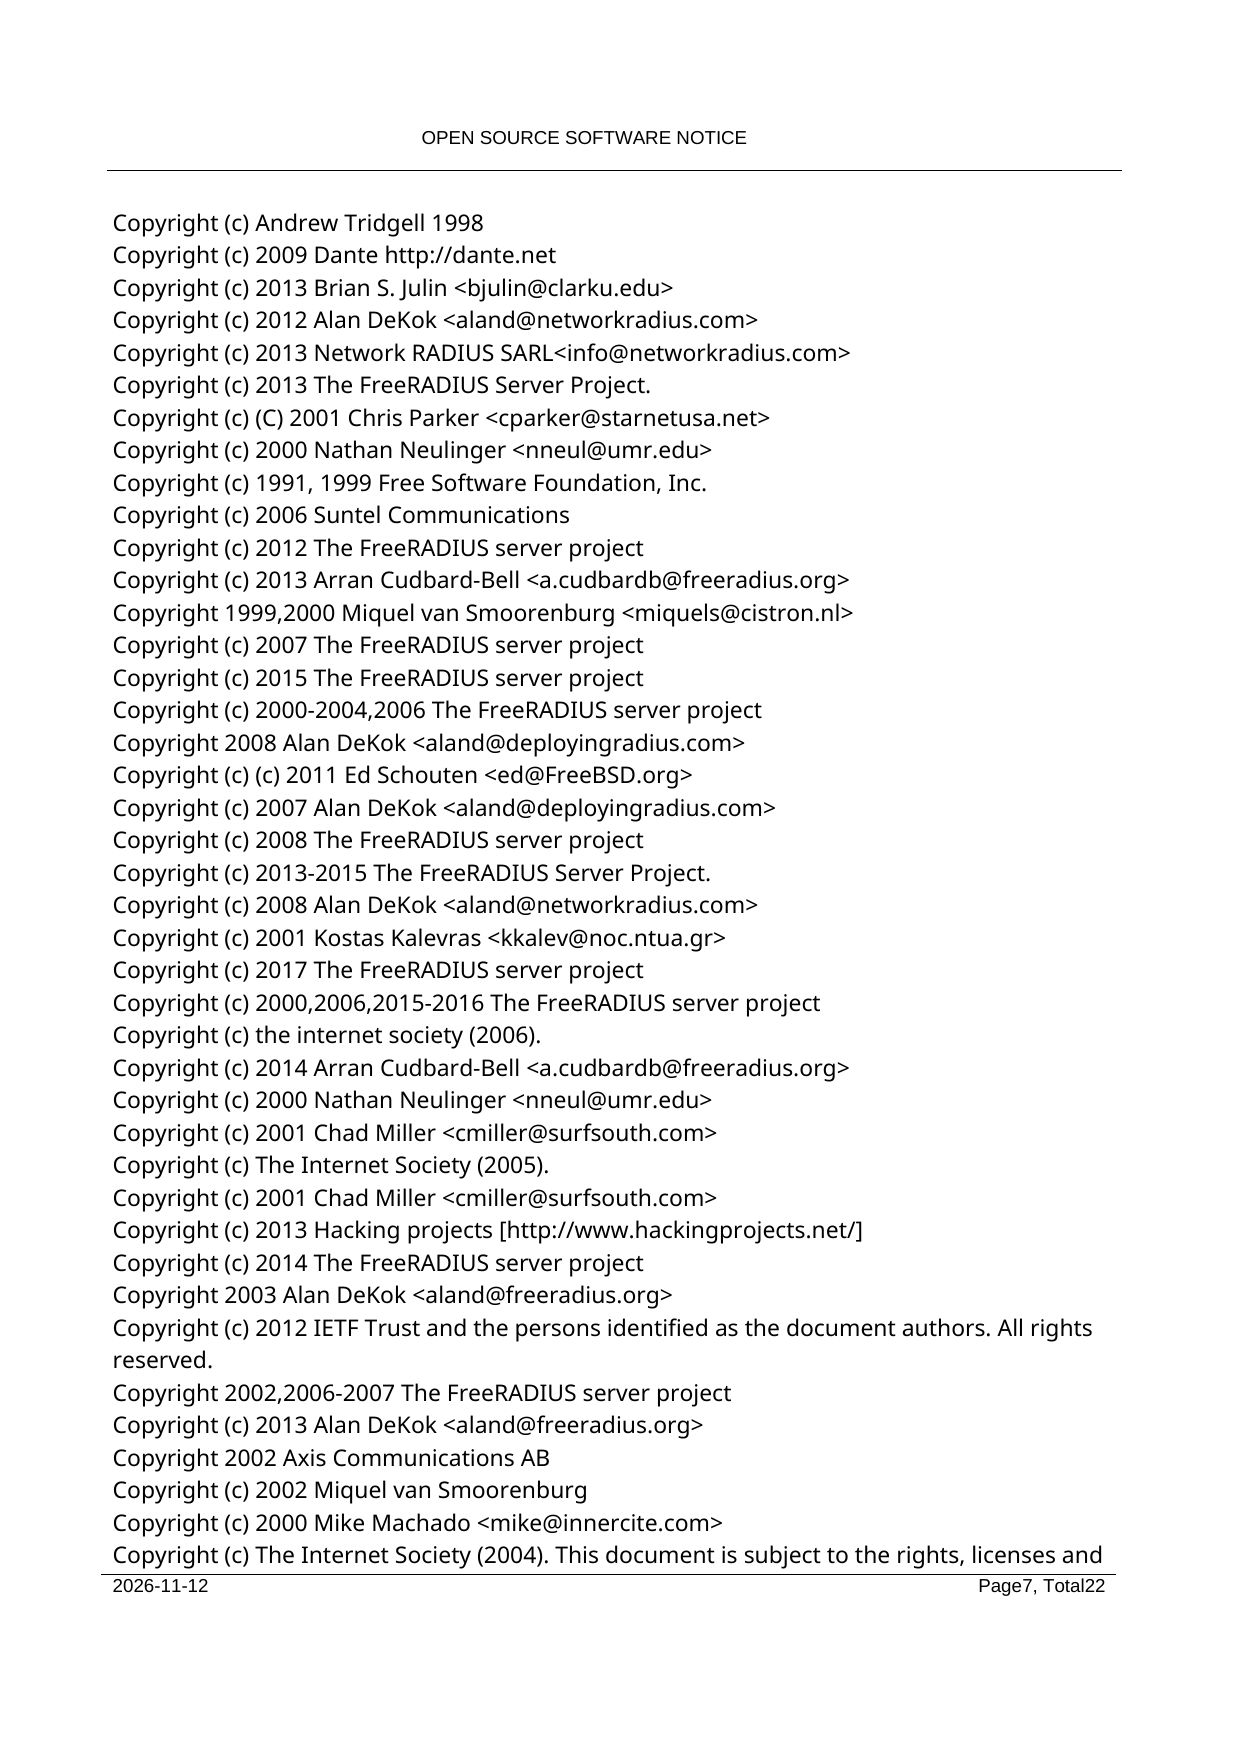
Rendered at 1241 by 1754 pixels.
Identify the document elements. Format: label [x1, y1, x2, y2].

text [112, 206, 1128, 1571]
